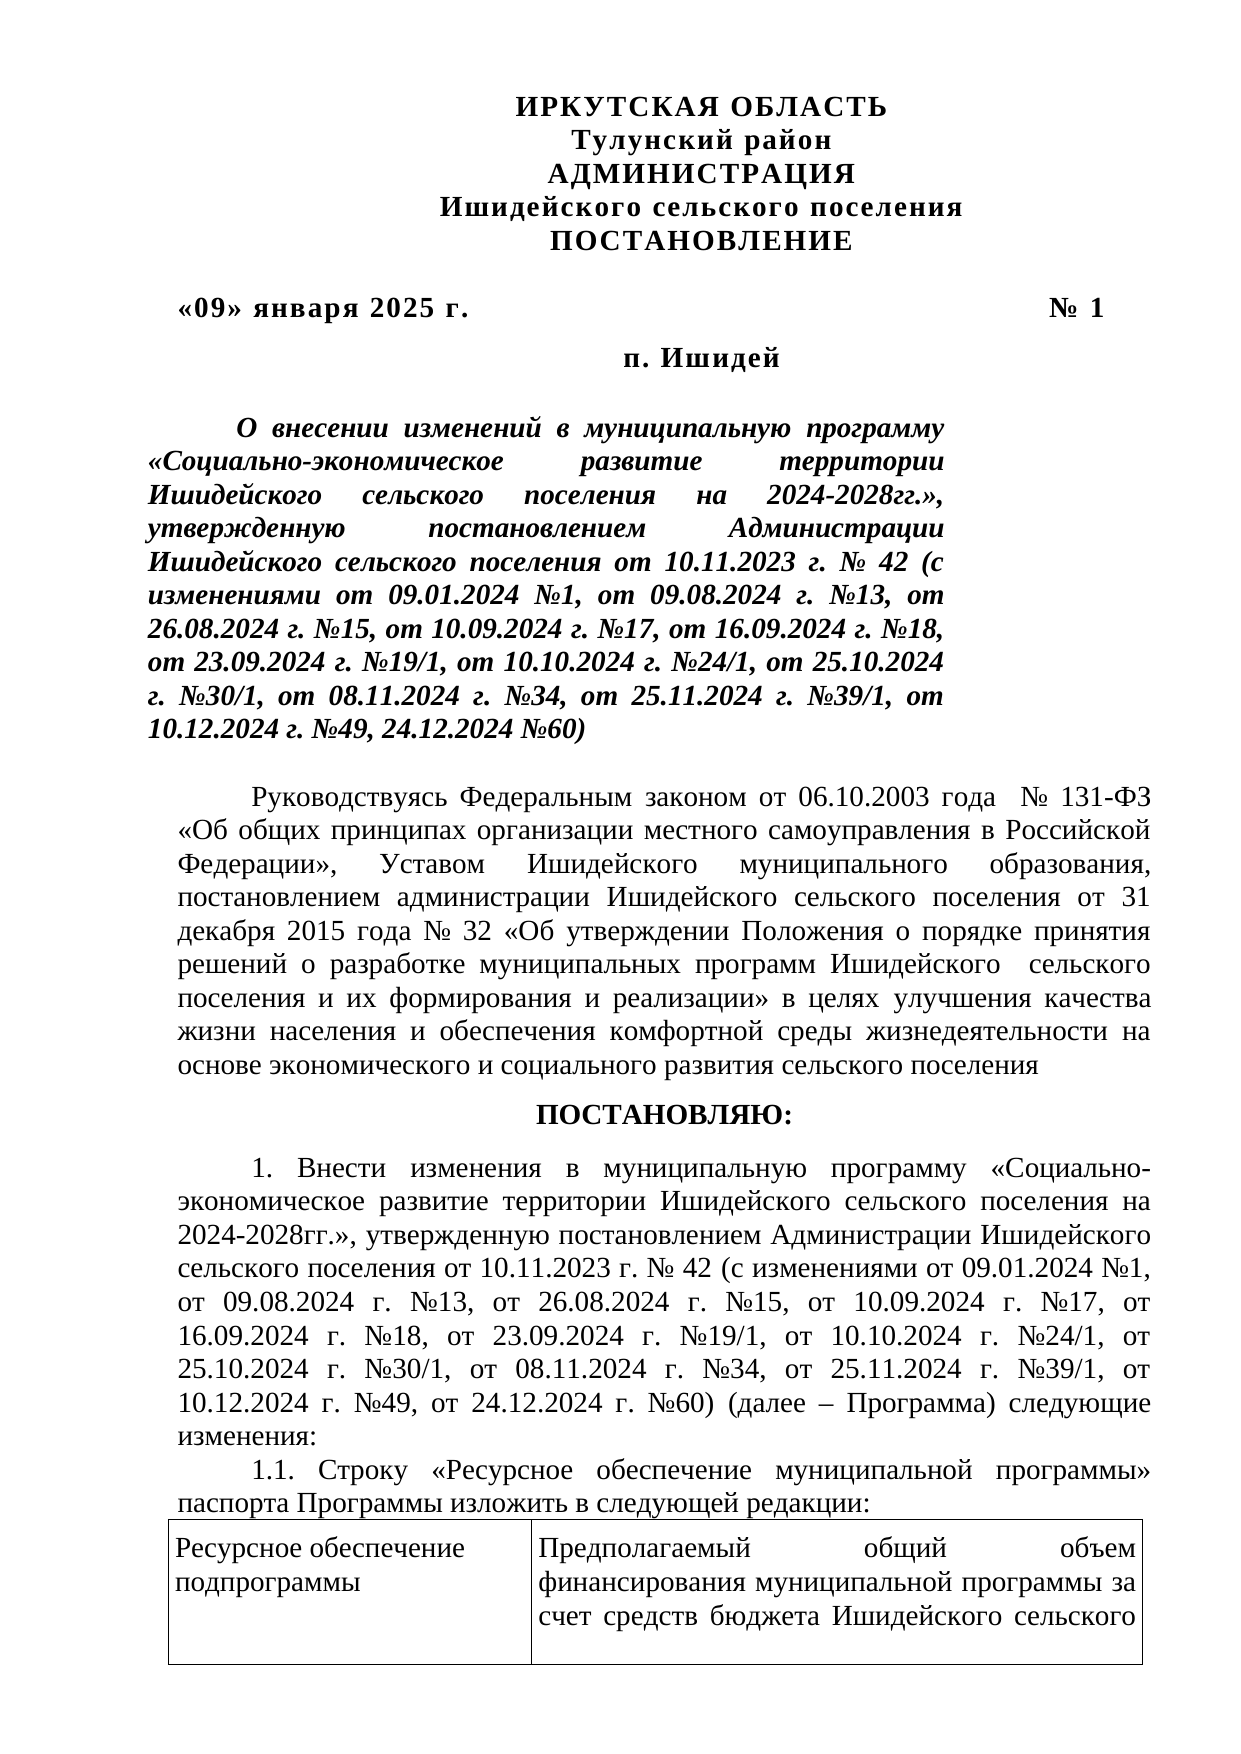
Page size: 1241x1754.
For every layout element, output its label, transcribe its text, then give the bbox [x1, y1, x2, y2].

text Руководствуясь Федеральным законом от 06.10.2003 года № 131-ФЗ «Об общих принципах организации местного самоуправления в Российской Федерации», Уставом Ишидейского муниципального образования, постановлением администрации Ишидейского сельского поселения от 31 декабря 2015 года № 32 «Об утверждении Положения о порядке принятия решений о разработке муниципальных программ Ишидейского сельского поселения и их формирования и реализации» в целях улучшения качества жизни населения и обеспечения комфортной среды жизнедеятельности на основе экономического и социального развития сельского поселения [177, 779, 1152, 1081]
text 1. Внести изменения в муниципальную программу «Социально-экономическое развитие территории Ишидейского сельского поселения на 2024-2028гг.», утвержденную постановлением Администрации Ишидейского сельского поселения от 10.11.2023 г. № 42 (с изменениями от 09.01.2024 №1, от 09.08.2024 г. №13, от 26.08.2024 г. №15, от 10.09.2024 г. №17, от 16.09.2024 г. №18, от 23.09.2024 г. №19/1, от 10.10.2024 г. №24/1, от 25.10.2024 г. №30/1, от 08.11.2024 г. №34, от 25.11.2024 г. №39/1, от 10.12.2024 г. №49, от 24.12.2024 г. №60) (далее – Программа) следующие изменения: [177, 1150, 1152, 1452]
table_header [532, 1520, 1142, 1664]
text ИРКУТСКАЯ ОБЛАСТЬ [177, 89, 1152, 122]
text 1.1. Строку «Ресурсное обеспечение муниципальной программы» паспорта Программы изложить в следующей редакции: [177, 1452, 1152, 1519]
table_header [169, 1520, 531, 1664]
text п. Ишидей [177, 340, 1152, 374]
text Тулунский район [177, 122, 1152, 156]
text АДМИНИСТРАЦИЯ [177, 156, 1152, 189]
text «09» января 2025 г. № 1 [177, 290, 1152, 323]
text О внесении изменений в муниципальную программу «Социально-экономическое развитие территории Ишидейского сельского поселения на 2024-2028гг.», утвержденную постановлением Администрации Ишидейского сельского поселения от 10.11.2023 г. № 42 (с изменениями от 09.01.2024 №1, от 09.08.2024 г. №13, от 26.08.2024 г. №15, от 10.09.2024 г. №17, от 16.09.2024 г. №18, от 23.09.2024 г. №19/1, от 10.10.2024 г. №24/1, от 25.10.2024 г. №30/1, от 08.11.2024 г. №34, от 25.11.2024 г. №39/1, от 10.12.2024 г. №49, 24.12.2024 №60) [148, 410, 945, 745]
text ПОСТАНОВЛЕНИЕ [177, 223, 1152, 256]
text Ишидейского сельского поселения [177, 189, 1152, 223]
text ПОСТАНОВЛЯЮ: [177, 1097, 1152, 1131]
